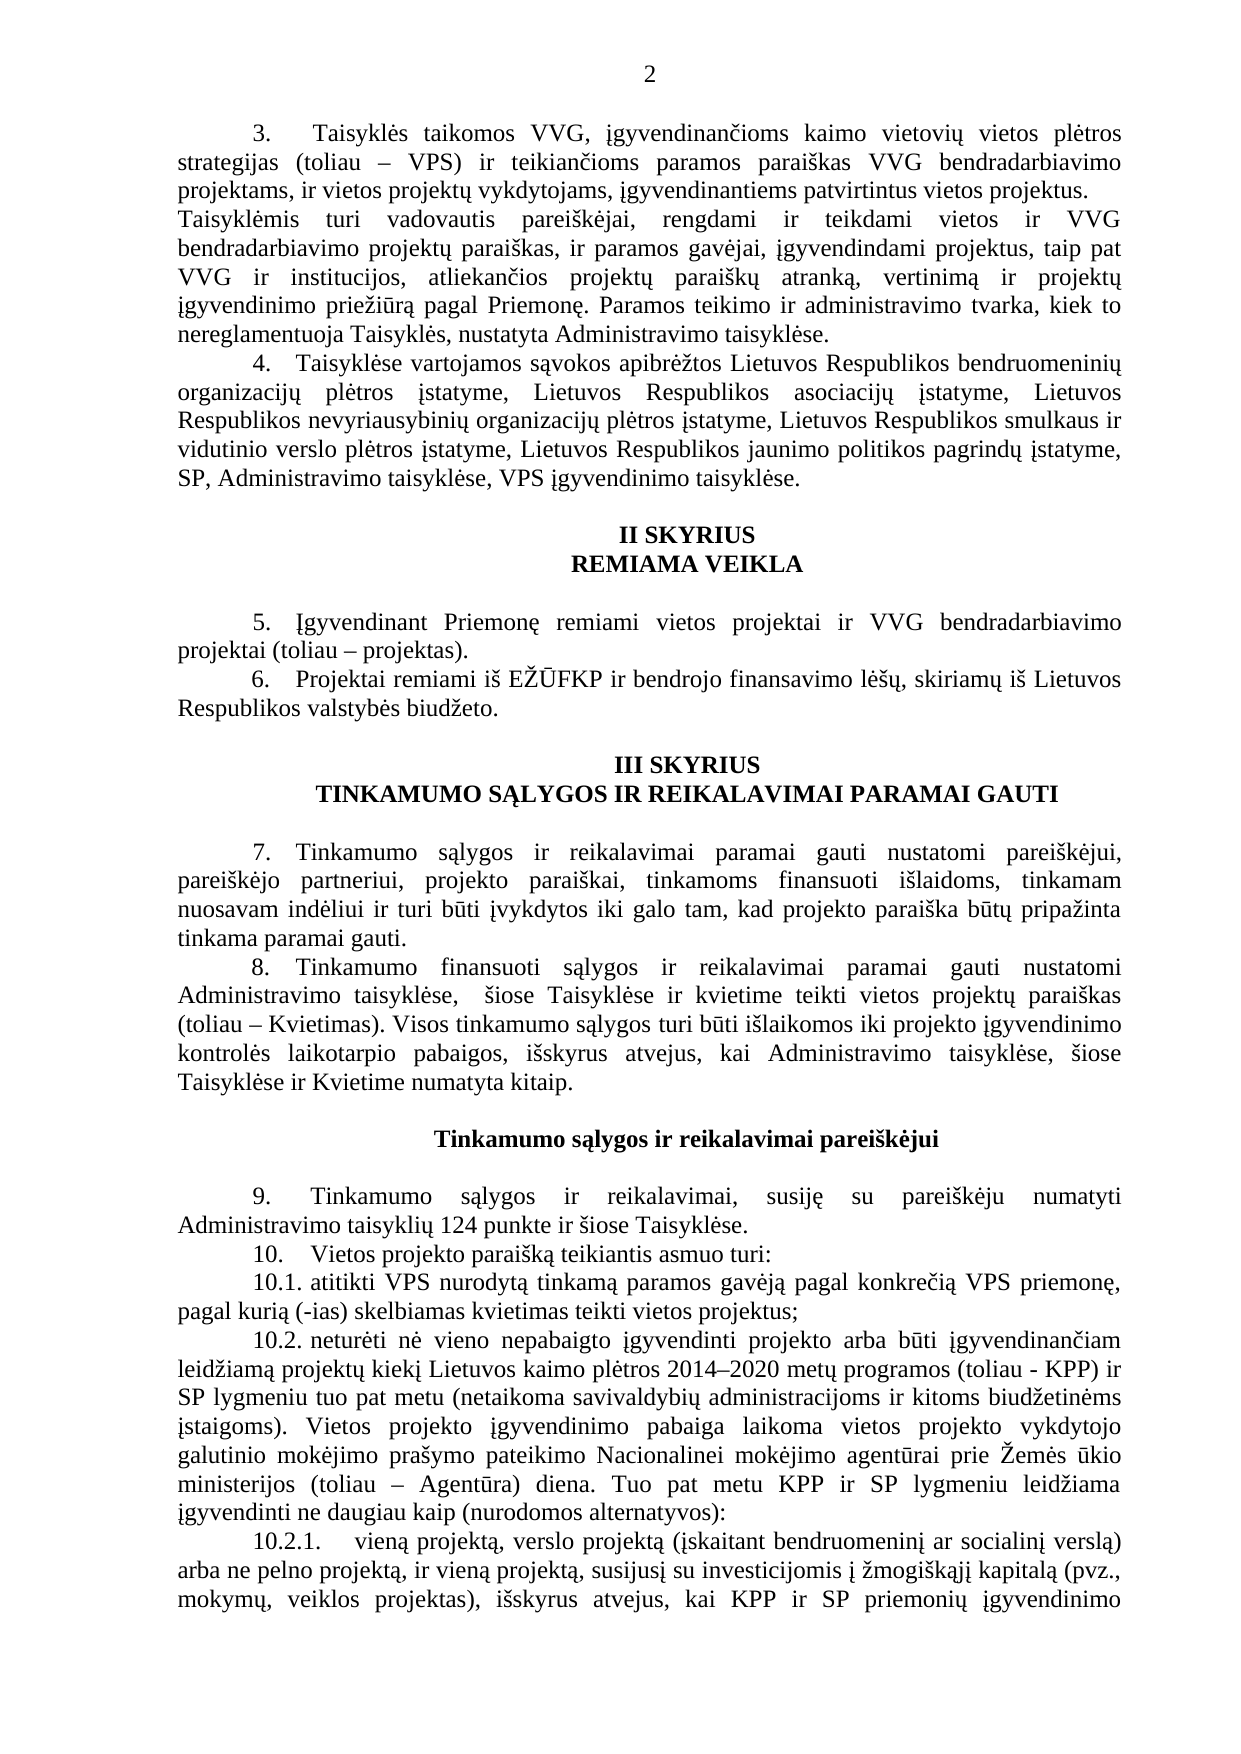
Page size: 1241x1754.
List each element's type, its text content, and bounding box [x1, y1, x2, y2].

list Tinkamumo sąlygos ir reikalavimai, susiję su pareiškėju numatyti Administravimo taisyklių 124 punkte ir šiose Taisyklėse. [177, 1181, 1122, 1239]
list neturėti nė vieno nepabaigto įgyvendinti projekto arba būti įgyvendinančiam leidžiamą projektų kiekį Lietuvos kaimo plėtros 2014–2020 metų programos (toliau - KPP) ir SP lygmeniu tuo pat metu (netaikoma savivaldybių administracijoms ir kitoms biudžetinėms įstaigoms). Vietos projekto įgyvendinimo pabaiga laikoma vietos projekto vykdytojo galutinio mokėjimo prašymo pateikimo Nacionalinei mokėjimo agentūrai prie Žemės ūkio ministerijos (toliau – Agentūra) diena. Tuo pat metu KPP ir SP lygmeniu leidžiama įgyvendinti ne daugiau kaip (nurodomos alternatyvos): [177, 1325, 1122, 1526]
list Įgyvendinant Priemonę remiami vietos projektai ir VVG bendradarbiavimo projektai (toliau – projektas). [177, 607, 1122, 664]
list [177, 1526, 1122, 1612]
list atitikti VPS nurodytą tinkamą paramos gavėją pagal konkrečią VPS priemonę, pagal kurią (-ias) skelbiamas kvietimas teikti vietos projektus; [177, 1267, 1122, 1325]
list Vietos projekto paraišką teikiantis asmuo turi: [177, 1239, 1122, 1267]
list Tinkamumo sąlygos ir reikalavimai paramai gauti nustatomi pareiškėjui, pareiškėjo partneriui, projekto paraiškai, tinkamoms finansuoti išlaidoms, tinkamam nuosavam indėliui ir turi būti įvykdytos iki galo tam, kad projekto paraiška būtų pripažinta tinkama paramai gauti. [177, 837, 1122, 952]
list Tinkamumo sąlygos ir reikalavimai pareiškėjui [177, 1124, 1122, 1152]
list Taisyklės taikomos VVG, įgyvendinančioms kaimo vietovių vietos plėtros strategijas (toliau – VPS) ir teikiančioms paramos paraiškas VVG bendradarbiavimo projektams, ir vietos projektų vykdytojams, įgyvendinantiems patvirtintus vietos projektus. [177, 118, 1122, 204]
list Tinkamumo finansuoti sąlygos ir reikalavimai paramai gauti nustatomi Administravimo taisyklėse, šiose Taisyklėse ir kvietime teikti vietos projektų paraiškas (toliau – Kvietimas). Visos tinkamumo sąlygos turi būti išlaikomos iki projekto įgyvendinimo kontrolės laikotarpio pabaigos, išskyrus atvejus, kai Administravimo taisyklėse, šiose Taisyklėse ir Kvietime numatyta kitaip. [177, 952, 1122, 1096]
text Taisyklėmis turi vadovautis pareiškėjai, rengdami ir teikdami vietos ir VVG bendradarbiavimo projektų paraiškas, ir paramos gavėjai, įgyvendindami projektus, taip pat VVG ir institucijos, atliekančios projektų paraiškų atranką, vertinimą ir projektų įgyvendinimo priežiūrą pagal Priemonę. Paramos teikimo ir administravimo tvarka, kiek to nereglamentuoja Taisyklės, nustatyta Administravimo taisyklėse. [177, 204, 1122, 348]
list REMIAMA VEIKLA [177, 549, 1122, 578]
list Projektai remiami iš EŽŪFKP ir bendrojo finansavimo lėšų, skiriamų iš Lietuvos Respublikos valstybės biudžeto. [177, 664, 1122, 722]
list III SKYRIUS [177, 751, 1122, 779]
text TINKAMUMO SĄLYGOS IR REIKALAVIMAI PARAMAI GAUTI [177, 779, 1122, 808]
list Taisyklėse vartojamos sąvokos apibrėžtos Lietuvos Respublikos bendruomeninių organizacijų plėtros įstatyme, Lietuvos Respublikos asociacijų įstatyme, Lietuvos Respublikos nevyriausybinių organizacijų plėtros įstatyme, Lietuvos Respublikos smulkaus ir vidutinio verslo plėtros įstatyme, Lietuvos Respublikos jaunimo politikos pagrindų įstatyme, SP, Administravimo taisyklėse, VPS įgyvendinimo taisyklėse. [177, 348, 1122, 492]
list II SKYRIUS [177, 521, 1122, 549]
